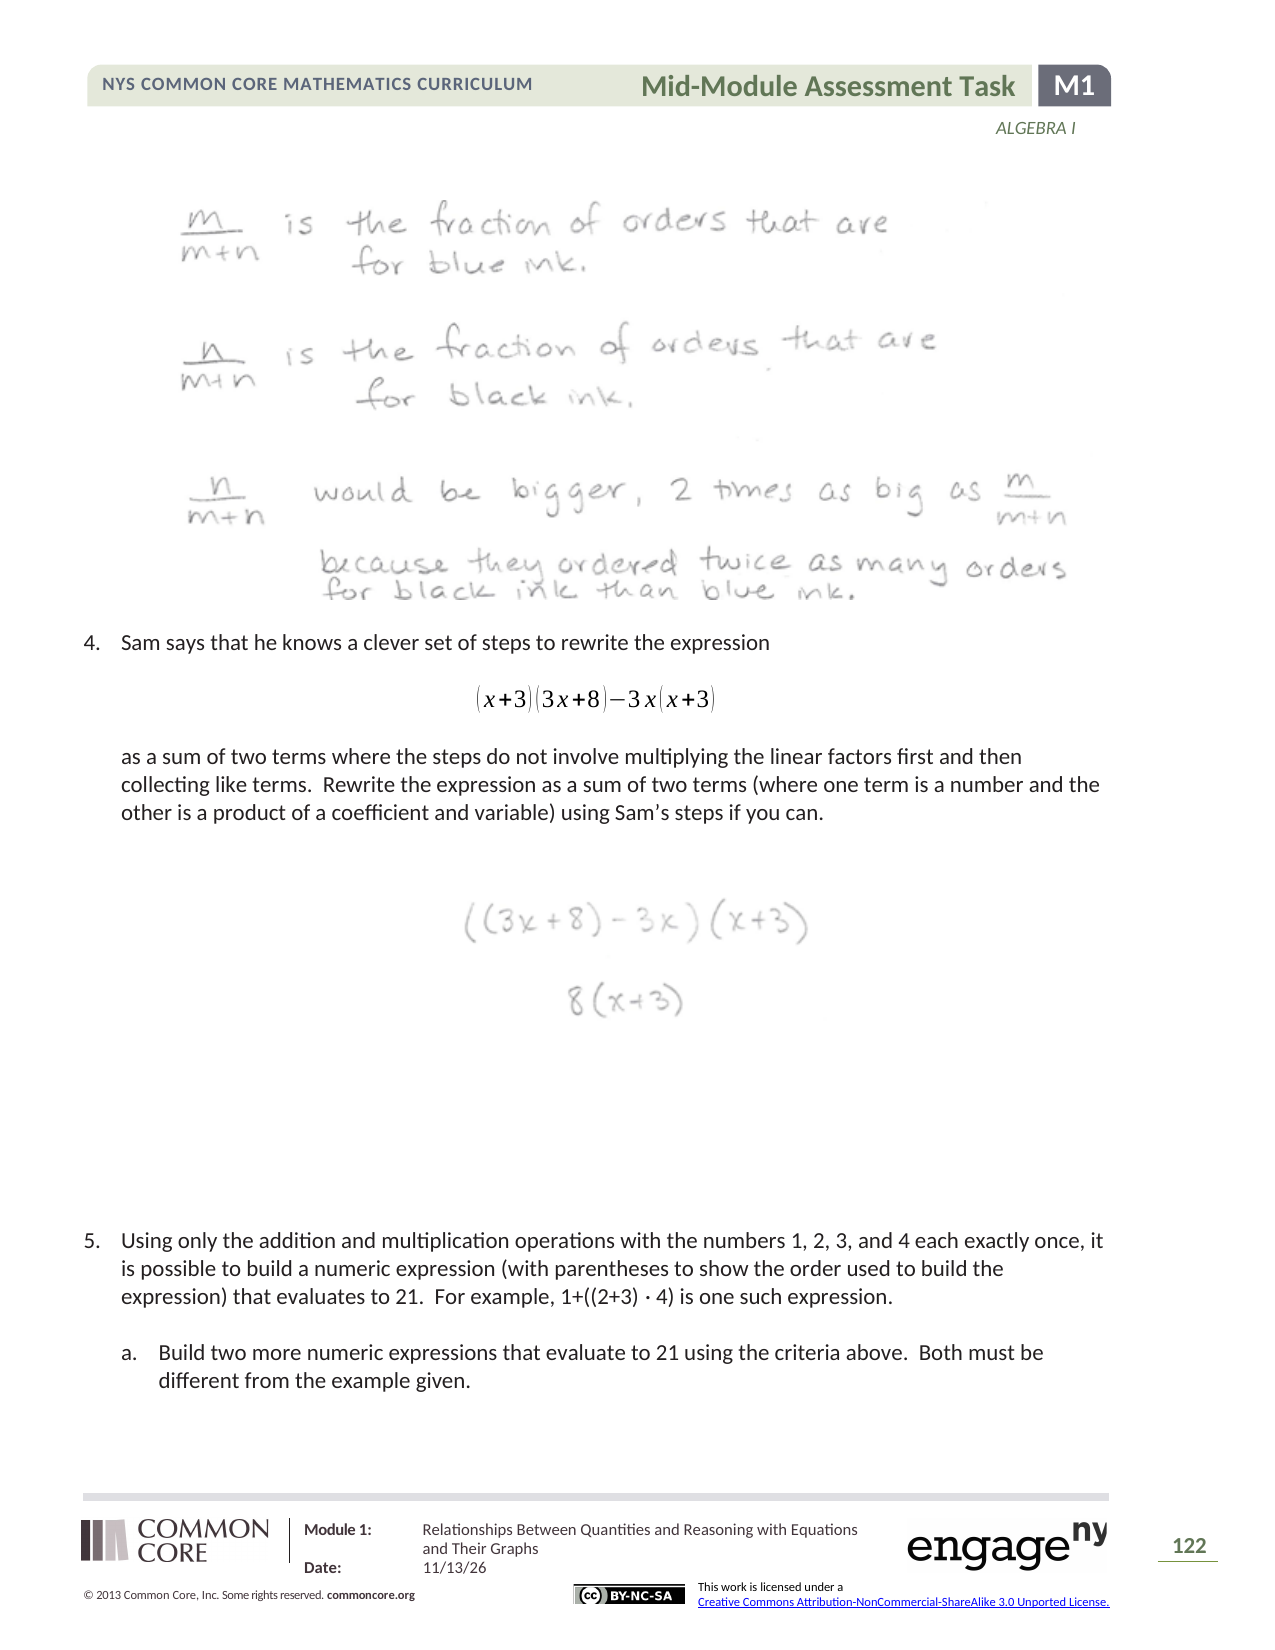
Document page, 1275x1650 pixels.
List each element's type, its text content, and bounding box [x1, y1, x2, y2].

picture [158, 200, 1099, 600]
picture [415, 882, 852, 1031]
list Build two more numeric expressions that evaluate to 21 using the criteria above. Both must be different from the example given. [121, 1338, 1108, 1451]
list Sam says that he knows a clever set of steps to rewrite the expression [83, 628, 1108, 684]
list as a sum of two terms where the steps do not involve multiplying the linear factors first and then collecting like terms. Rewrite the expression as a sum of two terms (where one term is a number and the other is a product of a coefficient and variable) using Sam’s steps if you can. [121, 742, 1108, 826]
picture [906, 1518, 1107, 1573]
picture [81, 1517, 269, 1562]
list Using only the addition and multiplication operations with the numbers 1, 2, 3, and 4 each exactly once, it is possible to build a numeric expression (with parentheses to show the order used to build the expression) that evaluates to 21. For example, 1+((2+3) · 4) is one such expression. [83, 1226, 1108, 1338]
picture [572, 1584, 685, 1604]
